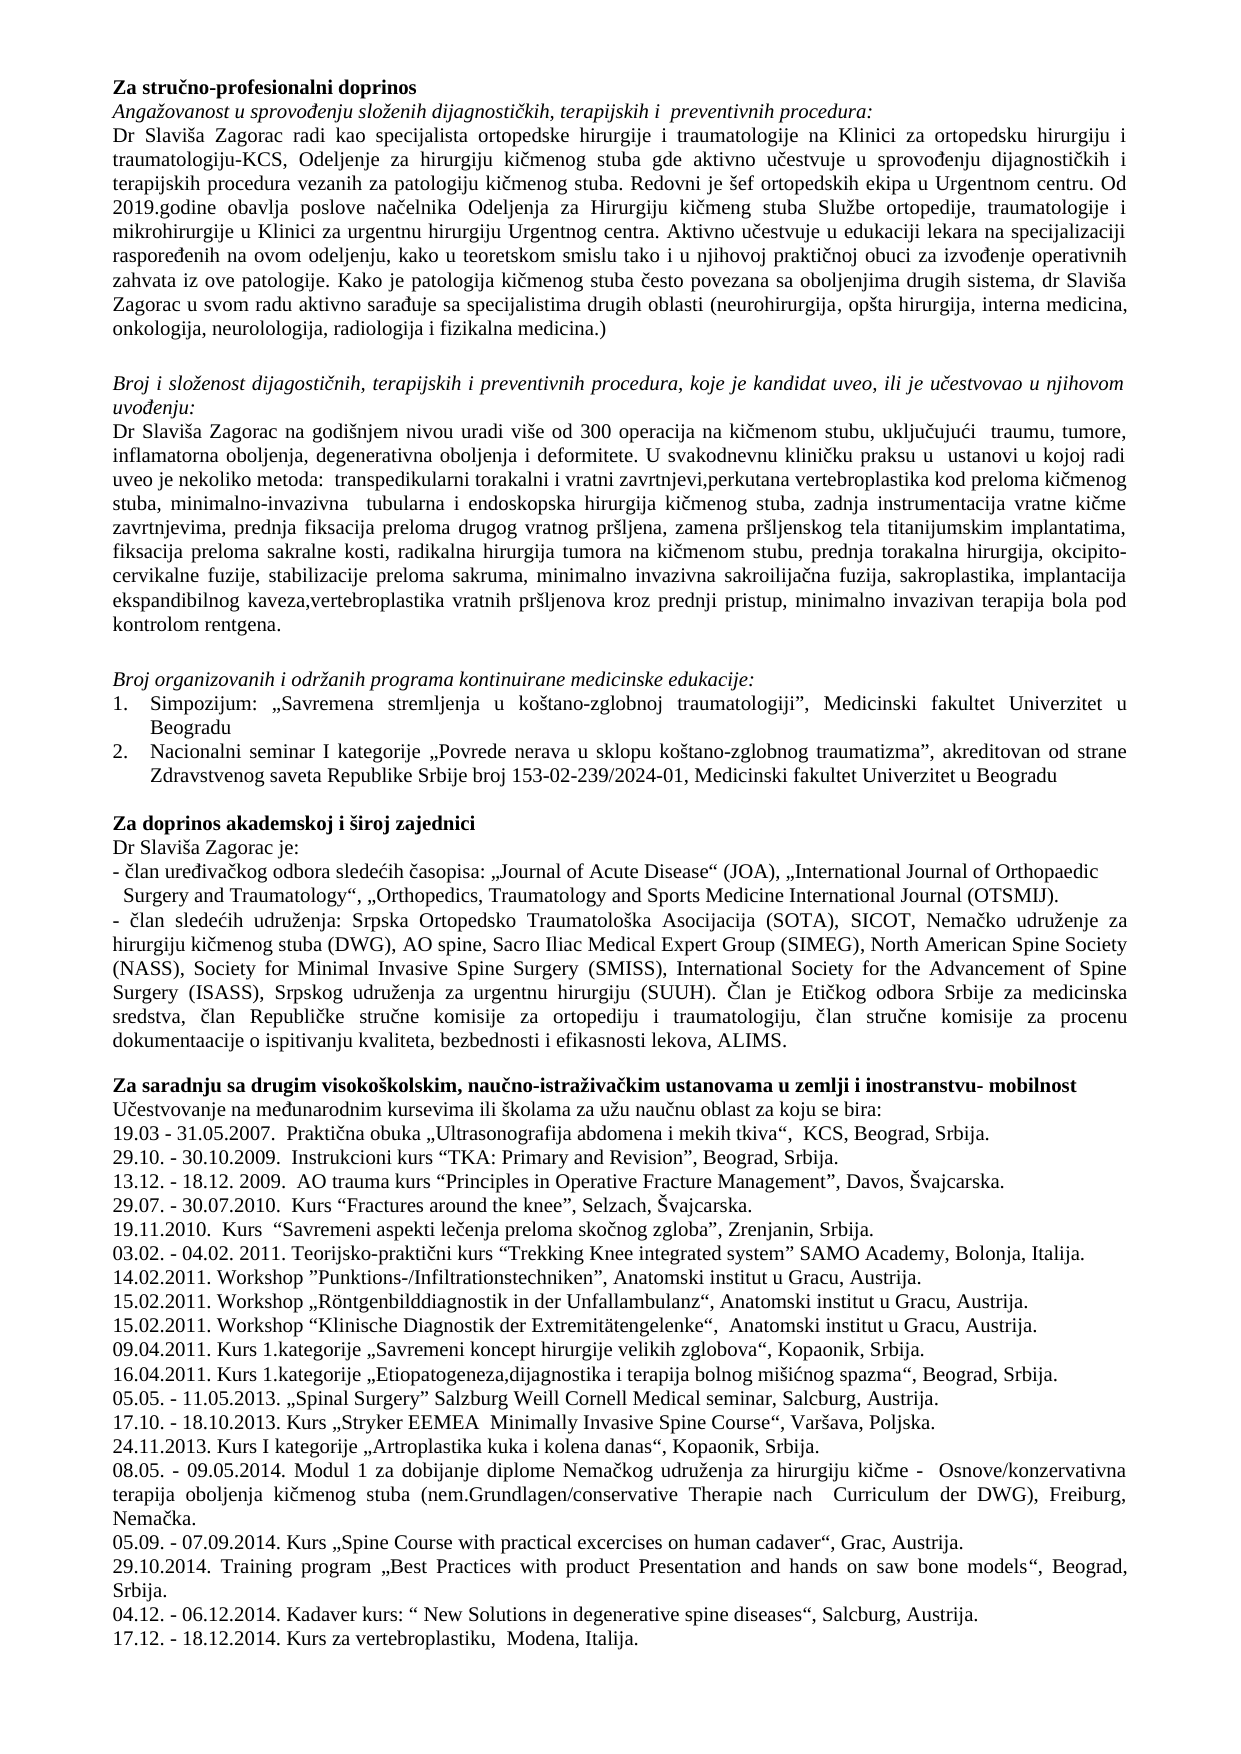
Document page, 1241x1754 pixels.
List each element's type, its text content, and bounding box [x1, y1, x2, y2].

text 03.02. - 04.02. 2011. Teorijsko-praktični kurs “Trekking Knee integrated system” SAMO Academy, Bolonja, Italija. [112, 1241, 1128, 1265]
subtitle - član sledećih udruženja: Srpska Ortopedsko Traumatološka Asocijacija (SOTA), SICOT, Nemačko udruženje za hirurgiju kičmenog stuba (DWG), AO spine, Sacro Iliac Medical Expert Group (SIMEG), North American Spine Society (NASS), Society for Minimal Invasive Spine Surgery (SMISS), International Society for the Advancement of Spine Surgery (ISASS), Srpskog udruženja za urgentnu hirurgiju (SUUH). Član je Etičkog odbora Srbije za medicinska sredstva, član Republičke stručne komisije za ortopediju i traumatologiju, član stručne komisije za procenu dokumentaacije o ispitivanju kvaliteta, bezbednosti i efikasnosti lekova, ALIMS. [112, 907, 1128, 1052]
subtitle Za doprinos akademskoj i široj zajednici [112, 811, 1128, 835]
text 14.02.2011. Workshop ”Punktions-/Infiltrationstechniken”, Anatomski institut u Gracu, Austrija. [112, 1265, 1128, 1289]
text 09.04.2011. Kurs 1.kategorije „Savremeni koncept hirurgije velikih zglobova“, Kopaonik, Srbija. [112, 1337, 1128, 1361]
text 17.12. - 18.12.2014. Kurs za vertebroplastiku, Modena, Italija. [112, 1626, 1128, 1650]
text 05.09. - 07.09.2014. Kurs „Spine Course with practical excercises on human cadaver“, Grac, Austrija. [112, 1530, 1128, 1554]
text 19.03 - 31.05.2007. Praktična obuka „Ultrasonografija abdomena i mekih tkiva“, KCS, Beograd, Srbija. [112, 1121, 1128, 1145]
text 29.10. - 30.10.2009. Instrukcioni kurs “TKA: Primary and Revision”, Beograd, Srbija. [112, 1145, 1128, 1169]
text 15.02.2011. Workshop „Röntgenbilddiagnostik in der Unfallambulanz“, Anatomski institut u Gracu, Austrija. [112, 1289, 1128, 1313]
text 13.12. - 18.12. 2009. AO trauma kurs “Principles in Operative Fracture Management”, Davos, Švajcarska. [112, 1169, 1128, 1193]
text 29.10.2014. Training program „Best Practices with product Presentation and hands on saw bone models“, Beograd, Srbija. [112, 1554, 1128, 1602]
subtitle Broj organizovanih i održanih programa kontinuirane medicinske edukacije: [112, 667, 1128, 691]
list Simpozijum: „Savremena stremljenja u koštano-zglobnoj traumatologiji”, Medicinski fakultet Univerzitet u Beogradu [112, 691, 1128, 739]
text 29.07. - 30.07.2010. Kurs “Fractures around the knee”, Selzach, Švajcarska. [112, 1193, 1128, 1217]
text 15.02.2011. Workshop “Klinische Diagnostik der Extremitätengelenke“, Anatomski institut u Gracu, Austrija. [112, 1313, 1128, 1337]
subtitle Angažovanost u sprovođenju složenih dijagnostičkih, terapijskih i preventivnih procedura: [112, 99, 1128, 123]
subtitle Dr Slaviša Zagorac radi kao specijalista ortopedske hirurgije i traumatologije na Klinici za ortopedsku hirurgiju i traumatologiju-KCS, Odeljenje za hirurgiju kičmenog stuba gde aktivno učestvuje u sprovođenju dijagnostičkih i terapijskih procedura vezanih za patologiju kičmenog stuba. Redovni je šef ortopedskih ekipa u Urgentnom centru. Od 2019.godine obavlja poslove načelnika Odeljenja za Hirurgiju kičmeng stuba Službe ortopedije, traumatologije i mikrohirurgije u Klinici za urgentnu hirurgiju Urgentnog centra. Aktivno učestvuje u edukaciji lekara na specijalizaciji raspoređenih na ovom odeljenju, kako u teoretskom smislu tako i u njihovoj praktičnoj obuci za izvođenje operativnih zahvata iz ove patologije. Kako je patologija kičmenog stuba često povezana sa oboljenjima drugih sistema, dr Slaviša Zagorac u svom radu aktivno sarađuje sa specijalistima drugih oblasti (neurohirurgija, opšta hirurgija, interna medicina, onkologija, neurolologija, radiologija i fizikalna medicina.) [112, 123, 1128, 340]
text Učestvovanje na međunarodnim kursevima ili školama za užu naučnu oblast za koju se bira: [112, 1097, 1128, 1121]
text 16.04.2011. Kurs 1.kategorije „Etiopatogeneza,dijagnostika i terapija bolnog mišićnog spazma“, Beograd, Srbija. [112, 1361, 1128, 1386]
text 08.05. - 09.05.2014. Modul 1 za dobijanje diplome Nemačkog udruženja za hirurgiju kičme - Osnove/konzervativna terapija oboljenja kičmenog stuba (nem.Grundlagen/conservative Therapie nach Curriculum der DWG), Freiburg, Nemačka. [112, 1458, 1128, 1530]
text 19.11.2010. Kurs “Savremeni aspekti lečenja preloma skočnog zgloba”, Zrenjanin, Srbija. [112, 1217, 1128, 1241]
text 17.10. - 18.10.2013. Kurs „Stryker EEMEA Minimally Invasive Spine Course“, Varšava, Poljska. [112, 1409, 1128, 1434]
text Surgery and Traumatology“, „Orthopedics, Traumatology and Sports Medicine International Journal (OTSMIJ). [112, 883, 1128, 907]
text 05.05. - 11.05.2013. „Spinal Surgery” Salzburg Weill Cornell Medical seminar, Salcburg, Austrija. [112, 1386, 1128, 1409]
list Nacionalni seminar I kategorije „Povrede nerava u sklopu koštano-zglobnog traumatizma”, akreditovan od strane Zdravstvenog saveta Republike Srbije broj 153-02-239/2024-01, Medicinski fakultet Univerzitet u Beogradu [112, 739, 1128, 787]
text - član uređivačkog odbora sledećih časopisa: „Journal of Acute Disease“ (JOA), „International Journal of Orthopaedic [112, 859, 1128, 883]
subtitle Dr Slaviša Zagorac na godišnjem nivou uradi više od 300 operacija na kičmenom stubu, uključujući traumu, tumore, inflamatorna oboljenja, degenerativna oboljenja i deformitete. U svakodnevnu kliničku praksu u ustanovi u kojoj radi uveo je nekoliko metoda: transpedikularni torakalni i vratni zavrtnjevi,perkutana vertebroplastika kod preloma kičmenog stuba, minimalno-invazivna tubularna i endoskopska hirurgija kičmenog stuba, zadnja instrumentacija vratne kičme zavrtnjevima, prednja fiksacija preloma drugog vratnog pršljena, zamena pršljenskog tela titanijumskim implantatima, fiksacija preloma sakralne kosti, radikalna hirurgija tumora na kičmenom stubu, prednja torakalna hirurgija, okcipito-cervikalne fuzije, stabilizacije preloma sakruma, minimalno invazivna sakroilijačna fuzija, sakroplastika, implantacija ekspandibilnog kaveza,vertebroplastika vratnih pršljenova kroz prednji pristup, minimalno invazivan terapija bola pod kontrolom rentgena. [112, 419, 1128, 636]
subtitle Za saradnju sa drugim visokoškolskim, naučno-istraživačkim ustanovama u zemlji i inostranstvu- mobilnost [112, 1073, 1128, 1097]
text 24.11.2013. Kurs I kategorije „Artroplastika kuka i kolena danas“, Kopaonik, Srbija. [112, 1434, 1128, 1458]
subtitle Za stručno-profesionalni doprinos [112, 75, 1128, 99]
text Dr Slaviša Zagorac je: [112, 835, 1128, 859]
text 04.12. - 06.12.2014. Kadaver kurs: “ New Solutions in degenerative spine diseases“, Salcburg, Austrija. [112, 1602, 1128, 1626]
subtitle Broj i složenost dijagostičnih, terapijskih i preventivnih procedura, koje je kandidat uveo, ili je učestvovao u njihovom uvođenju: [112, 371, 1128, 419]
